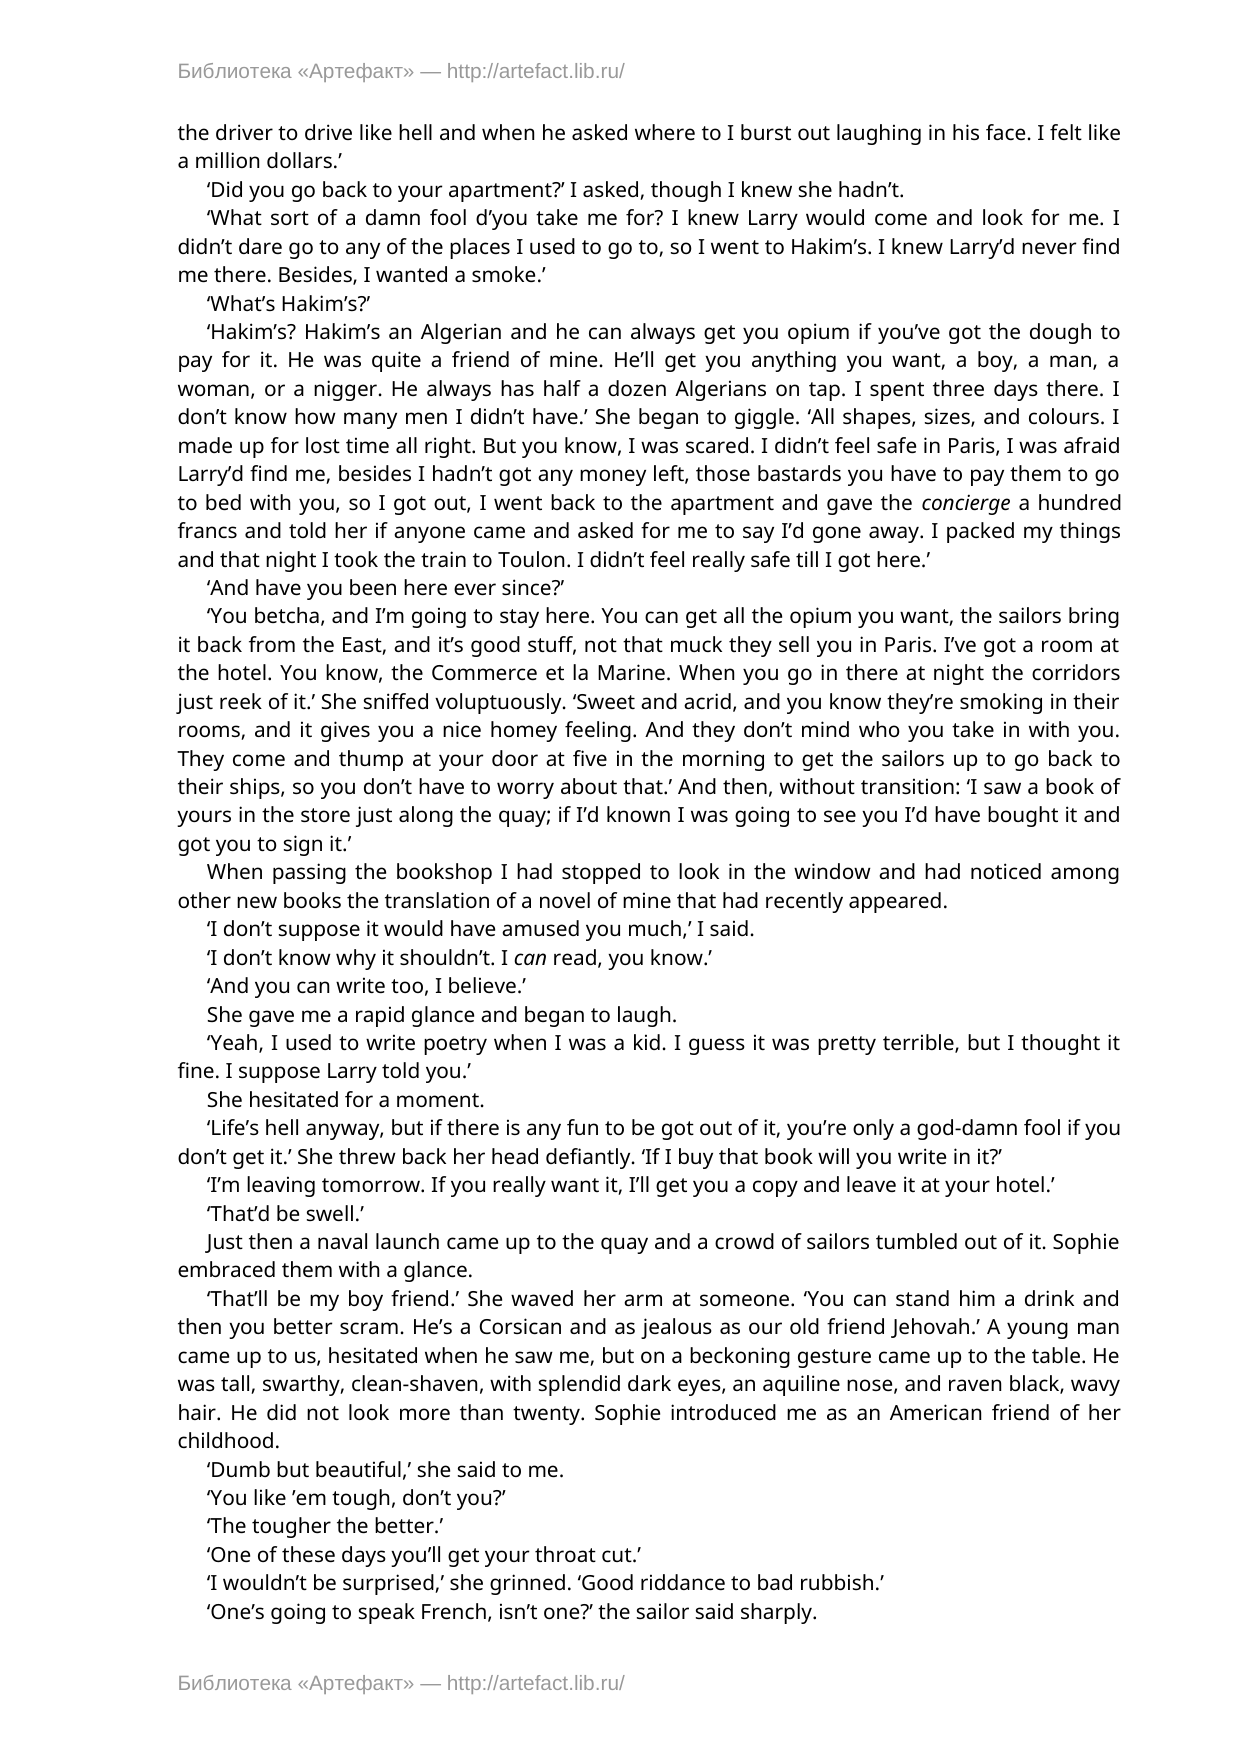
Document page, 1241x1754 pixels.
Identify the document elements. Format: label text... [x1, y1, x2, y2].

text ‘I don’t know why it shouldn’t. I can read, you know.’ [177, 943, 1122, 971]
text Just then a naval launch came up to the quay and a crowd of sailors tumbled out of it. Sophie embraced them with a glance. [177, 1227, 1122, 1284]
text ‘And have you been here ever since?’ [177, 573, 1122, 602]
text ‘You like ’em tough, don’t you?’ [177, 1483, 1122, 1512]
text ‘What’s Hakim’s?’ [177, 289, 1122, 317]
text ‘Life’s hell anyway, but if there is any fun to be got out of it, you’re only a god-damn fool if you don’t get it.’ She threw back her head defiantly. ‘If I buy that book will you write in it?’ [177, 1113, 1122, 1170]
text ‘The tougher the better.’ [177, 1512, 1122, 1540]
text ‘That’d be swell.’ [177, 1199, 1122, 1227]
text She hesitated for a moment. [177, 1085, 1122, 1113]
text ‘Did you go back to your apartment?’ I asked, though I knew she hadn’t. [177, 175, 1122, 203]
text She gave me a rapid glance and began to laugh. [177, 1000, 1122, 1028]
text ‘That’ll be my boy friend.’ She waved her arm at someone. ‘You can stand him a drink and then you better scram. He’s a Corsican and as jealous as our old friend Jehovah.’ A young man came up to us, hesitated when he saw me, but on a beckoning gesture came up to the table. He was tall, swarthy, clean-shaven, with splendid dark eyes, an aquiline nose, and raven black, wavy hair. He did not look more than twenty. Sophie introduced me as an American friend of her childhood. [177, 1284, 1122, 1455]
text ‘And you can write too, I believe.’ [177, 971, 1122, 1000]
text ‘Dumb but beautiful,’ she said to me. [177, 1455, 1122, 1483]
text ‘I’m leaving tomorrow. If you really want it, I’ll get you a copy and leave it at your hotel.’ [177, 1170, 1122, 1199]
text ‘One’s going to speak French, isn’t one?’ the sailor said sharply. [177, 1597, 1122, 1625]
text ‘Hakim’s? Hakim’s an Algerian and he can always get you opium if you’ve got the dough to pay for it. He was quite a friend of mine. He’ll get you anything you want, a boy, a man, a woman, or a nigger. He always has half a dozen Algerians on tap. I spent three days there. I don’t know how many men I didn’t have.’ She began to giggle. ‘All shapes, sizes, and colours. I made up for lost time all right. But you know, I was scared. I didn’t feel safe in Paris, I was afraid Larry’d find me, besides I hadn’t got any money left, those bastards you have to pay them to go to bed with you, so I got out, I went back to the apartment and gave the concierge a hundred francs and told her if anyone came and asked for me to say I’d gone away. I packed my things and that night I took the train to Toulon. I didn’t feel really safe till I got here.’ [177, 317, 1122, 573]
text ‘I don’t suppose it would have amused you much,’ I said. [177, 914, 1122, 943]
text ‘What sort of a damn fool d’you take me for? I knew Larry would come and look for me. I didn’t dare go to any of the places I used to go to, so I went to Hakim’s. I knew Larry’d never find me there. Besides, I wanted a smoke.’ [177, 203, 1122, 289]
text When passing the bookshop I had stopped to look in the window and had noticed among other new books the translation of a novel of mine that had recently appeared. [177, 857, 1122, 914]
text ‘Yeah, I used to write poetry when I was a kid. I guess it was pretty terrible, but I thought it fine. I suppose Larry told you.’ [177, 1028, 1122, 1085]
text ‘I wouldn’t be surprised,’ she grinned. ‘Good riddance to bad rubbish.’ [177, 1568, 1122, 1597]
text ‘You betcha, and I’m going to stay here. You can get all the opium you want, the sailors bring it back from the East, and it’s good stuff, not that muck they sell you in Paris. I’ve got a room at the hotel. You know, the Commerce et la Marine. When you go in there at night the corridors just reek of it.’ She sniffed voluptuously. ‘Sweet and acrid, and you know they’re smoking in their rooms, and it gives you a nice homey feeling. And they don’t mind who you take in with you. They come and thump at your door at five in the morning to get the sailors up to go back to their ships, so you don’t have to worry about that.’ And then, without transition: ‘I saw a book of yours in the store just along the quay; if I’d known I was going to see you I’d have bought it and got you to sign it.’ [177, 602, 1122, 857]
text ‘One of these days you’ll get your throat cut.’ [177, 1540, 1122, 1568]
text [177, 118, 1122, 175]
